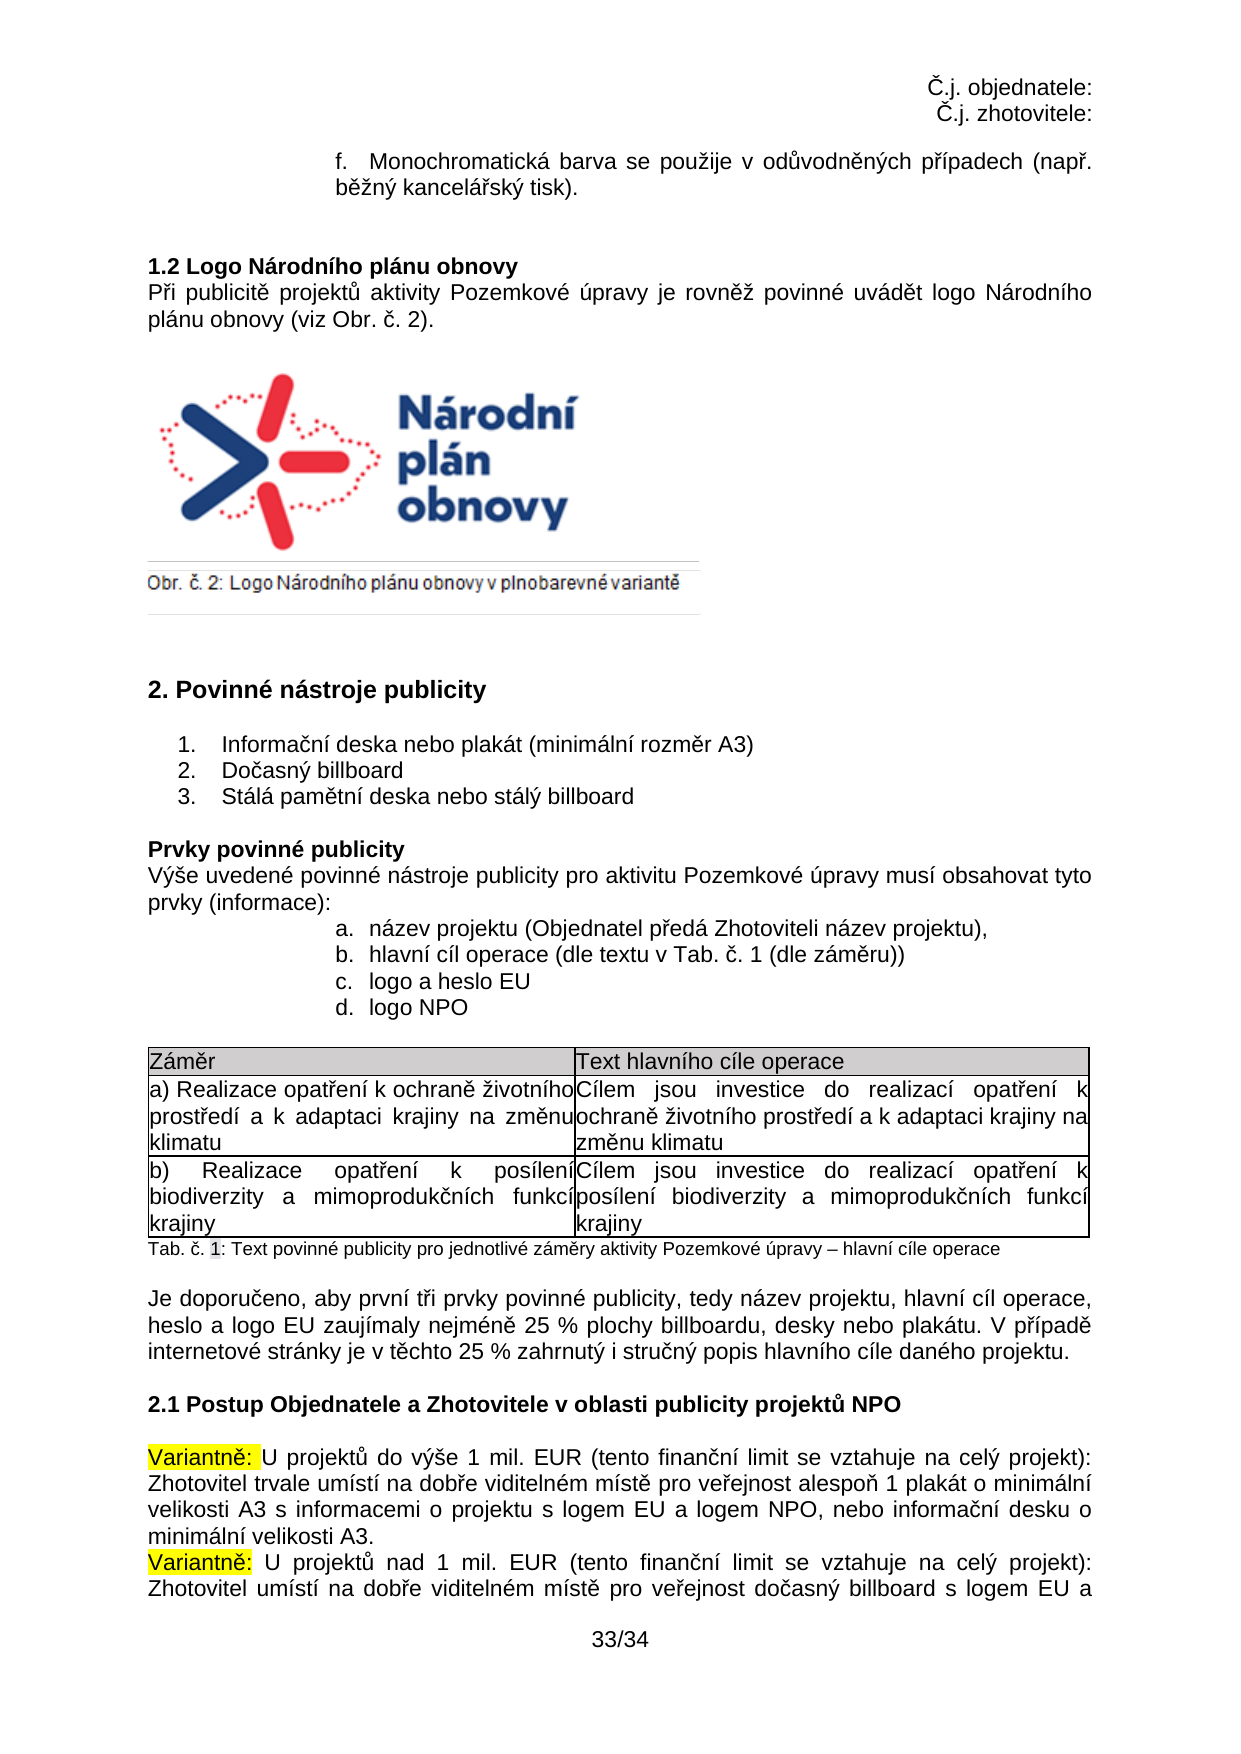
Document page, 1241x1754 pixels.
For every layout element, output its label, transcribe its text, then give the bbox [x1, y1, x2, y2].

text Prvky povinné publicity [148, 836, 1093, 862]
text Výše uvedené povinné nástroje publicity pro aktivitu Pozemkové úpravy musí obsahovat tyto prvky (informace): [148, 862, 1093, 915]
table_header Text hlavního cíle operace [576, 1048, 1088, 1075]
list hlavní cíl operace (dle textu v Tab. č. 1 (dle záměru)) [335, 941, 1093, 968]
table_header Záměr [149, 1048, 574, 1075]
table_cell a) Realizace opatření k ochraně životního prostředí a k adaptaci krajiny na změnu klimatu [149, 1076, 574, 1155]
picture [147, 358, 704, 618]
list logo NPO [335, 994, 1093, 1020]
text Při publicitě projektů aktivity Pozemkové úpravy je rovněž povinné uvádět logo Národního plánu obnovy (viz Obr. č. 2). [148, 279, 1093, 332]
list Dočasný billboard [177, 757, 1093, 783]
text 1.2 Logo Národního plánu obnovy [148, 253, 1093, 279]
list Stálá pamětní deska nebo stálý billboard [177, 783, 1093, 809]
table_cell Cílem jsou investice do realizací opatření k ochraně životního prostředí a k adaptaci krajiny na změnu klimatu [576, 1076, 1088, 1155]
text Je doporučeno, aby první tři prvky povinné publicity, tedy název projektu, hlavní cíl operace, heslo a logo EU zaujímaly nejméně 25 % plochy billboardu, desky nebo plakátu. V případě internetové stránky je v těchto 25 % zahrnutý i stručný popis hlavního cíle daného projektu. [148, 1285, 1093, 1364]
text 2.1 Postup Objednatele a Zhotovitele v oblasti publicity projektů NPO [148, 1391, 1093, 1417]
list název projektu (Objednatel předá Zhotoviteli název projektu), [335, 915, 1093, 941]
text 2. Povinné nástroje publicity [148, 675, 1093, 704]
list logo a heslo EU [335, 968, 1093, 994]
list Monochromatická barva se použije v odůvodněných případech (např. běžný kancelářský tisk). [335, 148, 1093, 200]
text Tab. č. 1: Text povinné publicity pro jednotlivé záměry aktivity Pozemkové úpravy – hlavní cíle operace [221, 1237, 1093, 1259]
list Informační deska nebo plakát (minimální rozměr A3) [177, 731, 1093, 757]
table_cell Cílem jsou investice do realizací opatření k posílení biodiverzity a mimoprodukčních funkcí krajiny [576, 1157, 1088, 1236]
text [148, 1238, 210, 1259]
table_cell b) Realizace opatření k posílení biodiverzity a mimoprodukčních funkcí krajiny [149, 1157, 574, 1236]
text Variantně: U projektů do výše 1 mil. EUR (tento finanční limit se vztahuje na celý projekt): Zhotovitel trvale umístí na dobře viditelném místě pro veřejnost alespoň 1 plakát o minimální velikosti A3 s informacemi o projektu s logem EU a logem NPO, nebo informační desku o minimální velikosti A3. [148, 1443, 1093, 1549]
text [148, 1549, 1093, 1602]
